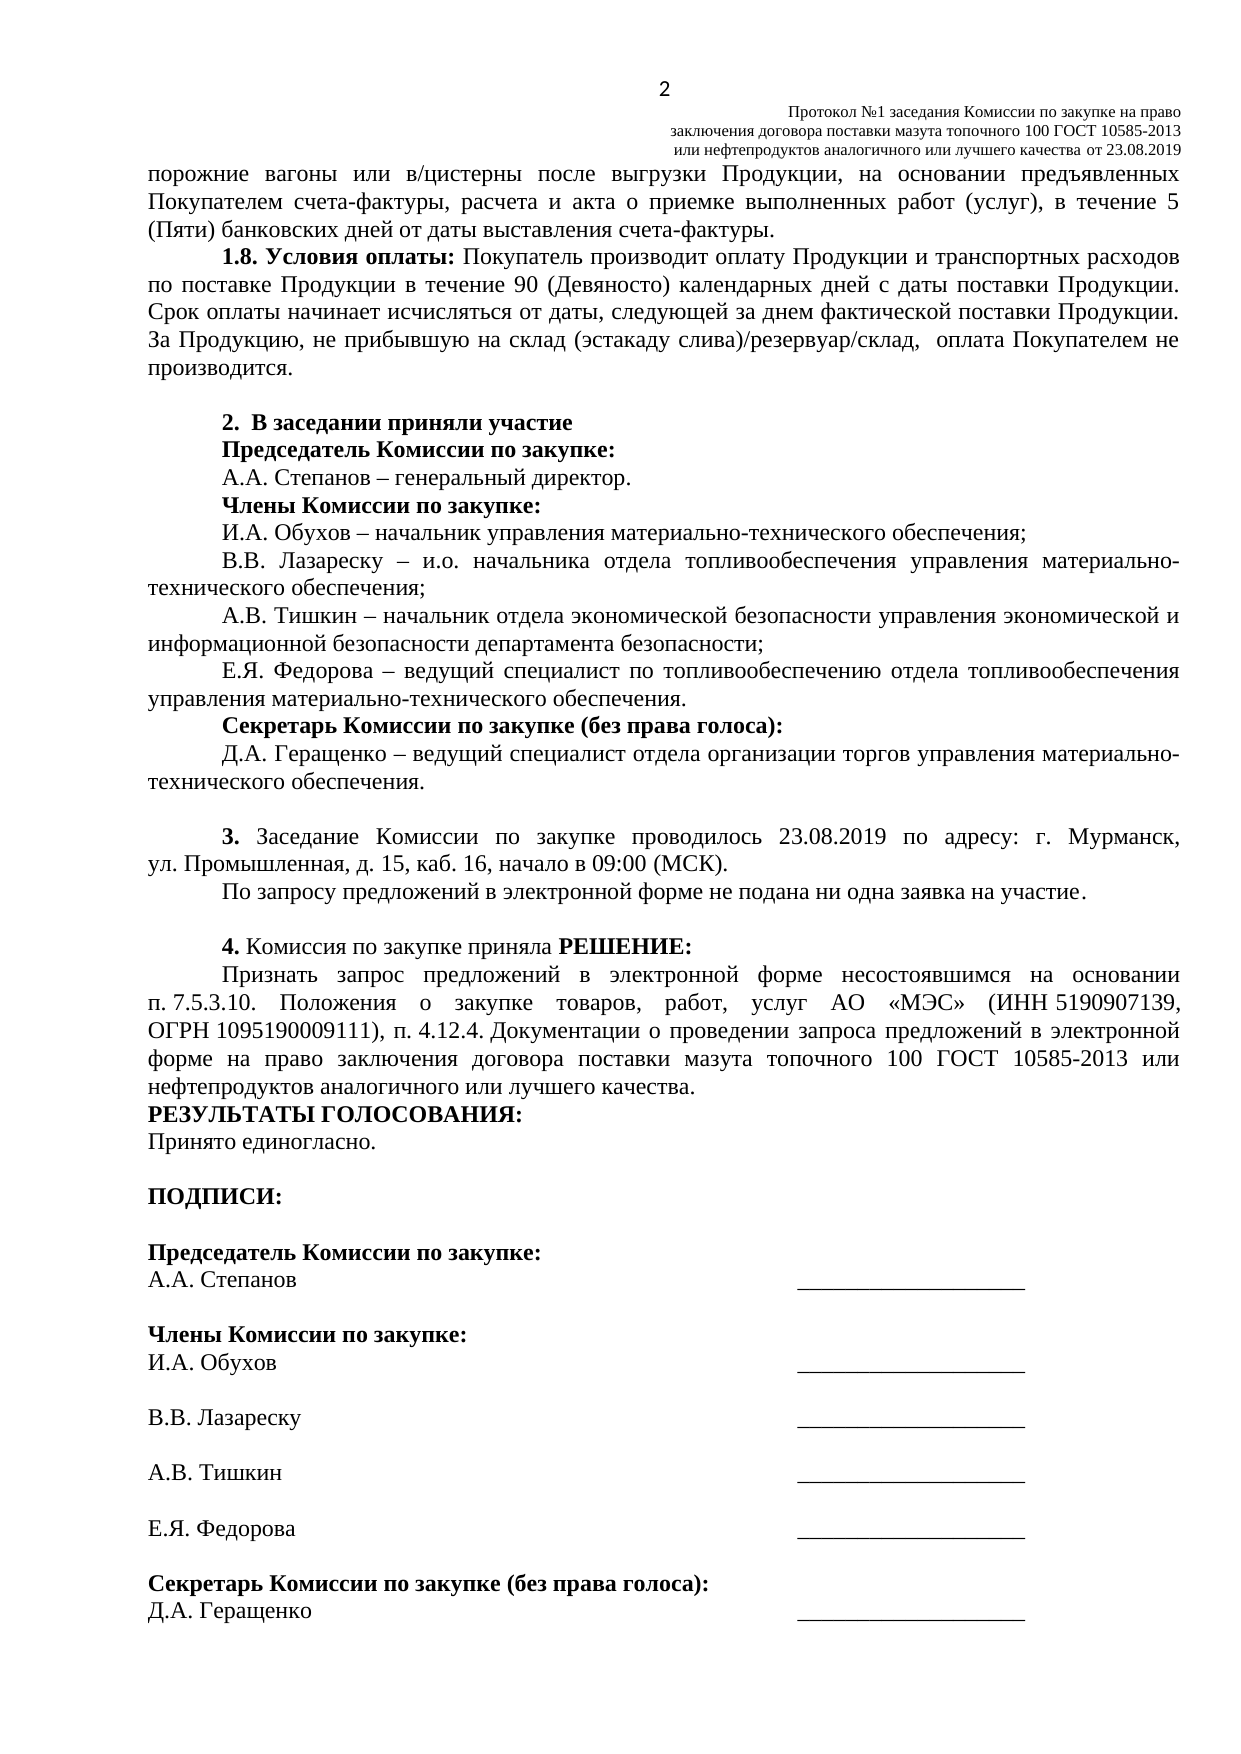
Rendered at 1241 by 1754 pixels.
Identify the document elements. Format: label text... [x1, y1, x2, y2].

text А.А. Степанов – генеральный директор. [148, 463, 1181, 491]
text Е.Я. Федорова – ведущий специалист по топливообеспечению отдела топливообеспечения управления материально-технического обеспечения. [148, 656, 1181, 711]
text И.А. Обухов – начальник управления материально-технического обеспечения; [148, 518, 1181, 546]
text А.В. Тишкин – начальник отдела экономической безопасности управления экономической и информационной безопасности департамента безопасности; [148, 601, 1181, 656]
text 3. Заседание Комиссии по закупке проводилось 23.08.2019 по адресу: г. Мурманск, ул. Промышленная, д. 15, каб. 16, начало в 09:00 (МСК). [148, 822, 1181, 877]
text Секретарь Комиссии по закупке (без права голоса): [148, 711, 1181, 739]
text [148, 159, 1181, 242]
text Е.Я. Федорова ___________________ [148, 1514, 1181, 1541]
list В заседании приняли участие [222, 408, 1181, 435]
text РЕЗУЛЬТАТЫ ГОЛОСОВАНИЯ: [148, 1099, 1181, 1127]
text По запросу предложений в электронной форме не подана ни одна заявка на участие. [148, 877, 1181, 905]
text В.В. Лазареску ___________________ [148, 1403, 1181, 1431]
text А.А. Степанов ___________________ [148, 1265, 1181, 1293]
text Члены Комиссии по закупке: [148, 1320, 1181, 1348]
text ПОДПИСИ: [148, 1182, 1181, 1210]
text Признать запрос предложений в электронной форме несостоявшимся на основании п. 7.5.3.10. Положения о закупке товаров, работ, услуг АО «МЭС» (ИНН 5190907139, ОГРН 1095190009111), п. 4.12.4. Документации о проведении запроса предложений в электронной форме на право заключения договора поставки мазута топочного 100 ГОСТ 10585-2013 или нефтепродуктов аналогичного или лучшего качества. [148, 960, 1181, 1099]
text В.В. Лазареску – и.о. начальника отдела топливообеспечения управления материально-технического обеспечения; [148, 546, 1181, 601]
text 4. Комиссия по закупке приняла РЕШЕНИЕ: [148, 932, 1181, 960]
text Д.А. Геращенко ___________________ [148, 1596, 1181, 1624]
text И.А. Обухов ___________________ [148, 1348, 1181, 1376]
text Д.А. Геращенко – ведущий специалист отдела организации торгов управления материально-технического обеспечения. [148, 739, 1181, 794]
text Принято единогласно. [148, 1127, 1181, 1155]
text Председатель Комиссии по закупке: [148, 1238, 1181, 1265]
text А.В. Тишкин ___________________ [148, 1458, 1181, 1486]
text Члены Комиссии по закупке: [148, 491, 1181, 518]
text 1.8. Условия оплаты: Покупатель производит оплату Продукции и транспортных расходов по поставке Продукции в течение 90 (Девяносто) календарных дней с даты поставки Продукции. Срок оплаты начинает исчисляться от даты, следующей за днем фактической поставки Продукции. За Продукцию, не прибывшую на склад (эстакаду слива)/резервуар/склад, оплата Покупателем не производится. [148, 242, 1181, 380]
text Председатель Комиссии по закупке: [148, 435, 1181, 463]
text Секретарь Комиссии по закупке (без права голоса): [148, 1569, 1181, 1596]
